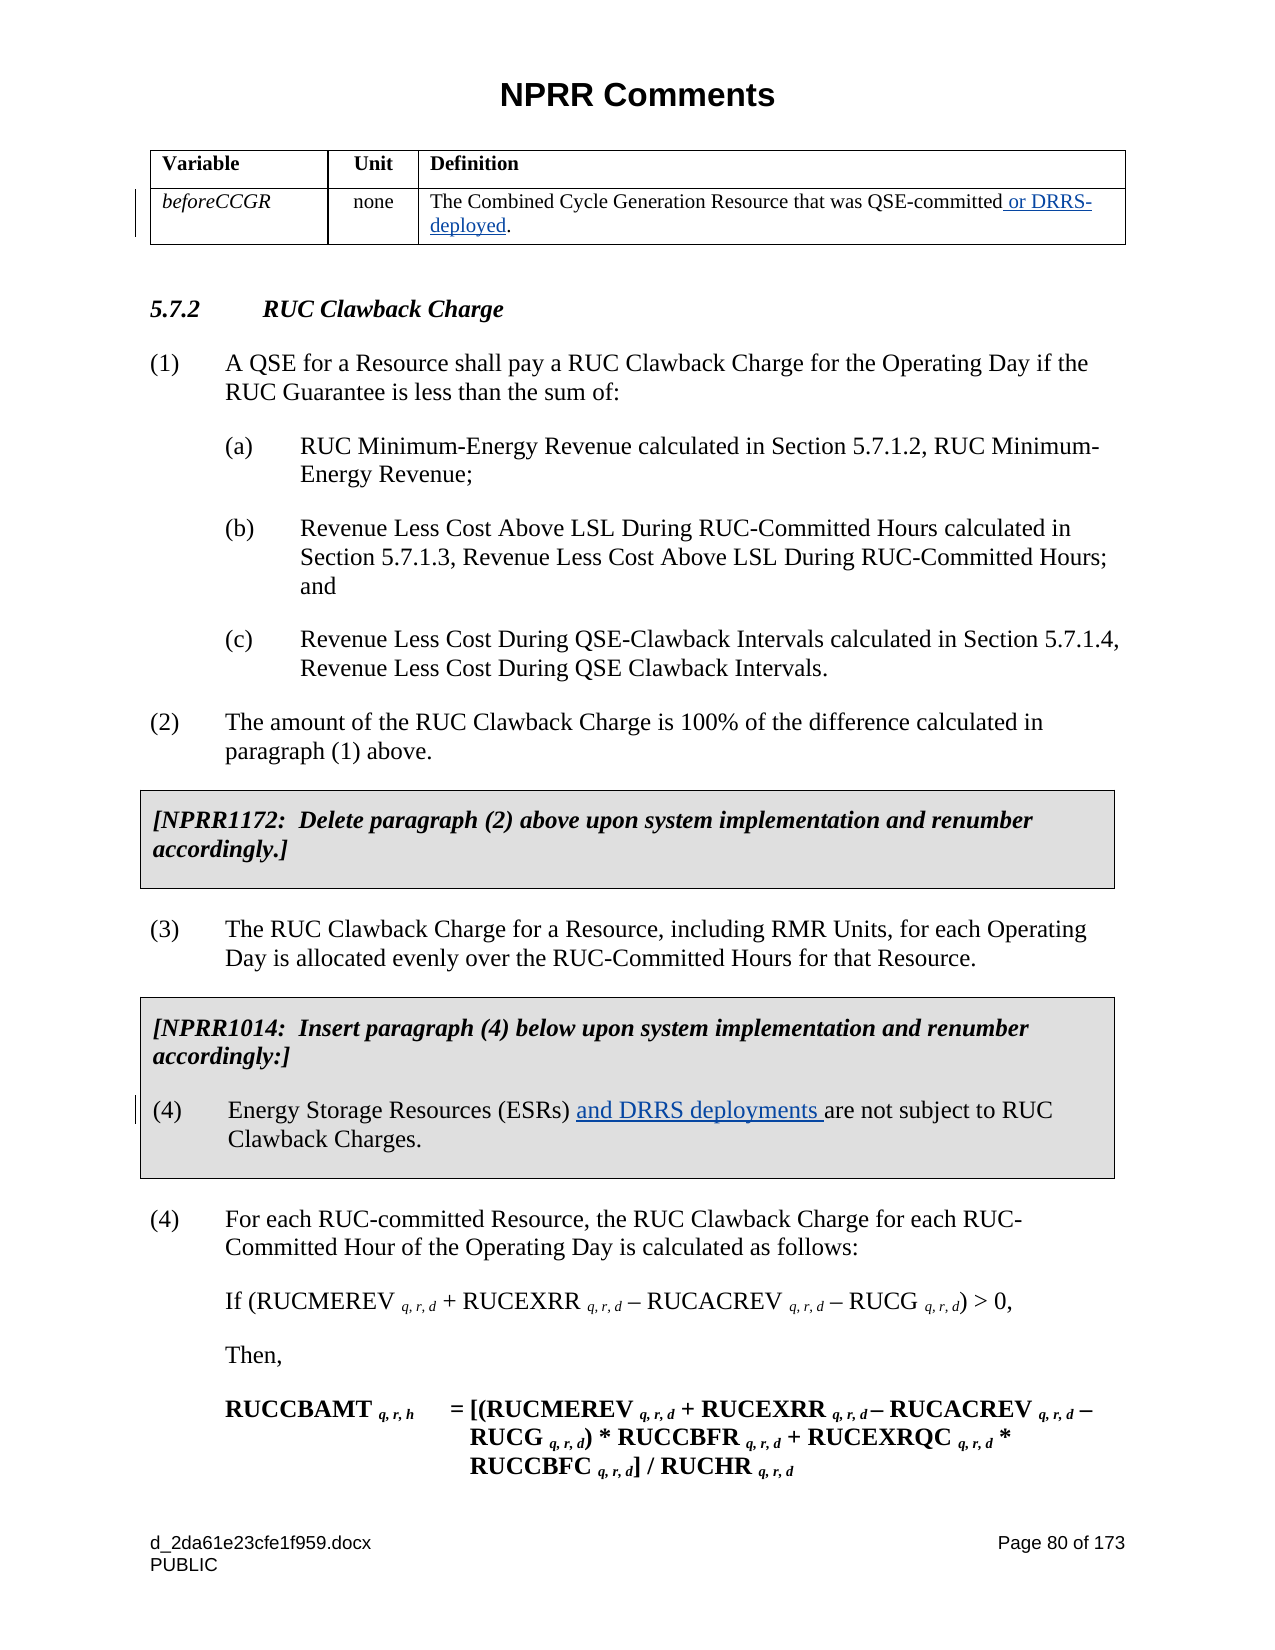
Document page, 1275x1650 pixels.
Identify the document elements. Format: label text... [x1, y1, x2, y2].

text (1) A QSE for a Resource shall pay a RUC Clawback Charge for the Operating Day if the RUC Guarantee is less than the sum of: [150, 348, 1125, 406]
text (4) For each RUC-committed Resource, the RUC Clawback Charge for each RUC-Committed Hour of the Operating Day is calculated as follows: [150, 1204, 1125, 1261]
text 5.7.2 RUC Clawback Charge [150, 294, 1125, 323]
text If (RUCMEREV q, r, d + RUCEXRR q, r, d – RUCACREV q, r, d – RUCG q, r, d) > 0, [225, 1286, 1125, 1315]
text Then, [225, 1340, 1125, 1369]
text (a) RUC Minimum-Energy Revenue calculated in Section 5.7.1.2, RUC Minimum-Energy Revenue; [225, 431, 1125, 488]
text (2) The amount of the RUC Clawback Charge is 100% of the difference calculated in paragraph (1) above. [150, 707, 1125, 764]
table_header [NPRR1014: Insert paragraph (4) below upon system implementation and renumber accordingly:] (4) Energy Storage Resources (ESRs) are not subject to RUC Clawback Charges. [141, 998, 1114, 1178]
table_cell beforeCCGR [151, 189, 327, 243]
table_cell The Combined Cycle Generation Resource that was QSE-committed. [419, 189, 1125, 243]
table_cell none [329, 189, 418, 243]
table_header Definition [419, 151, 1125, 188]
text (3) The RUC Clawback Charge for a Resource, including RMR Units, for each Operating Day is allocated evenly over the RUC-Committed Hours for that Resource. [150, 914, 1125, 972]
table_header Variable [151, 151, 327, 188]
table_header Unit [329, 151, 418, 188]
text RUCCBAMT q, r, h = [(RUCMEREV q, r, d + RUCEXRR q, r, d – RUCACREV q, r, d – RUCG q, r, d) * RUCCBFR q, r, d + RUCEXRQC q, r, d * RUCCBFC q, r, d] / RUCHR q, r, d [225, 1394, 1125, 1480]
text (c) Revenue Less Cost During QSE-Clawback Intervals calculated in Section 5.7.1.4, Revenue Less Cost During QSE Clawback Intervals. [225, 624, 1125, 682]
text (b) Revenue Less Cost Above LSL During RUC-Committed Hours calculated in Section 5.7.1.3, Revenue Less Cost Above LSL During RUC-Committed Hours; and [225, 513, 1125, 599]
table_header [NPRR1172: Delete paragraph (2) above upon system implementation and renumber accordingly.] [141, 791, 1114, 888]
